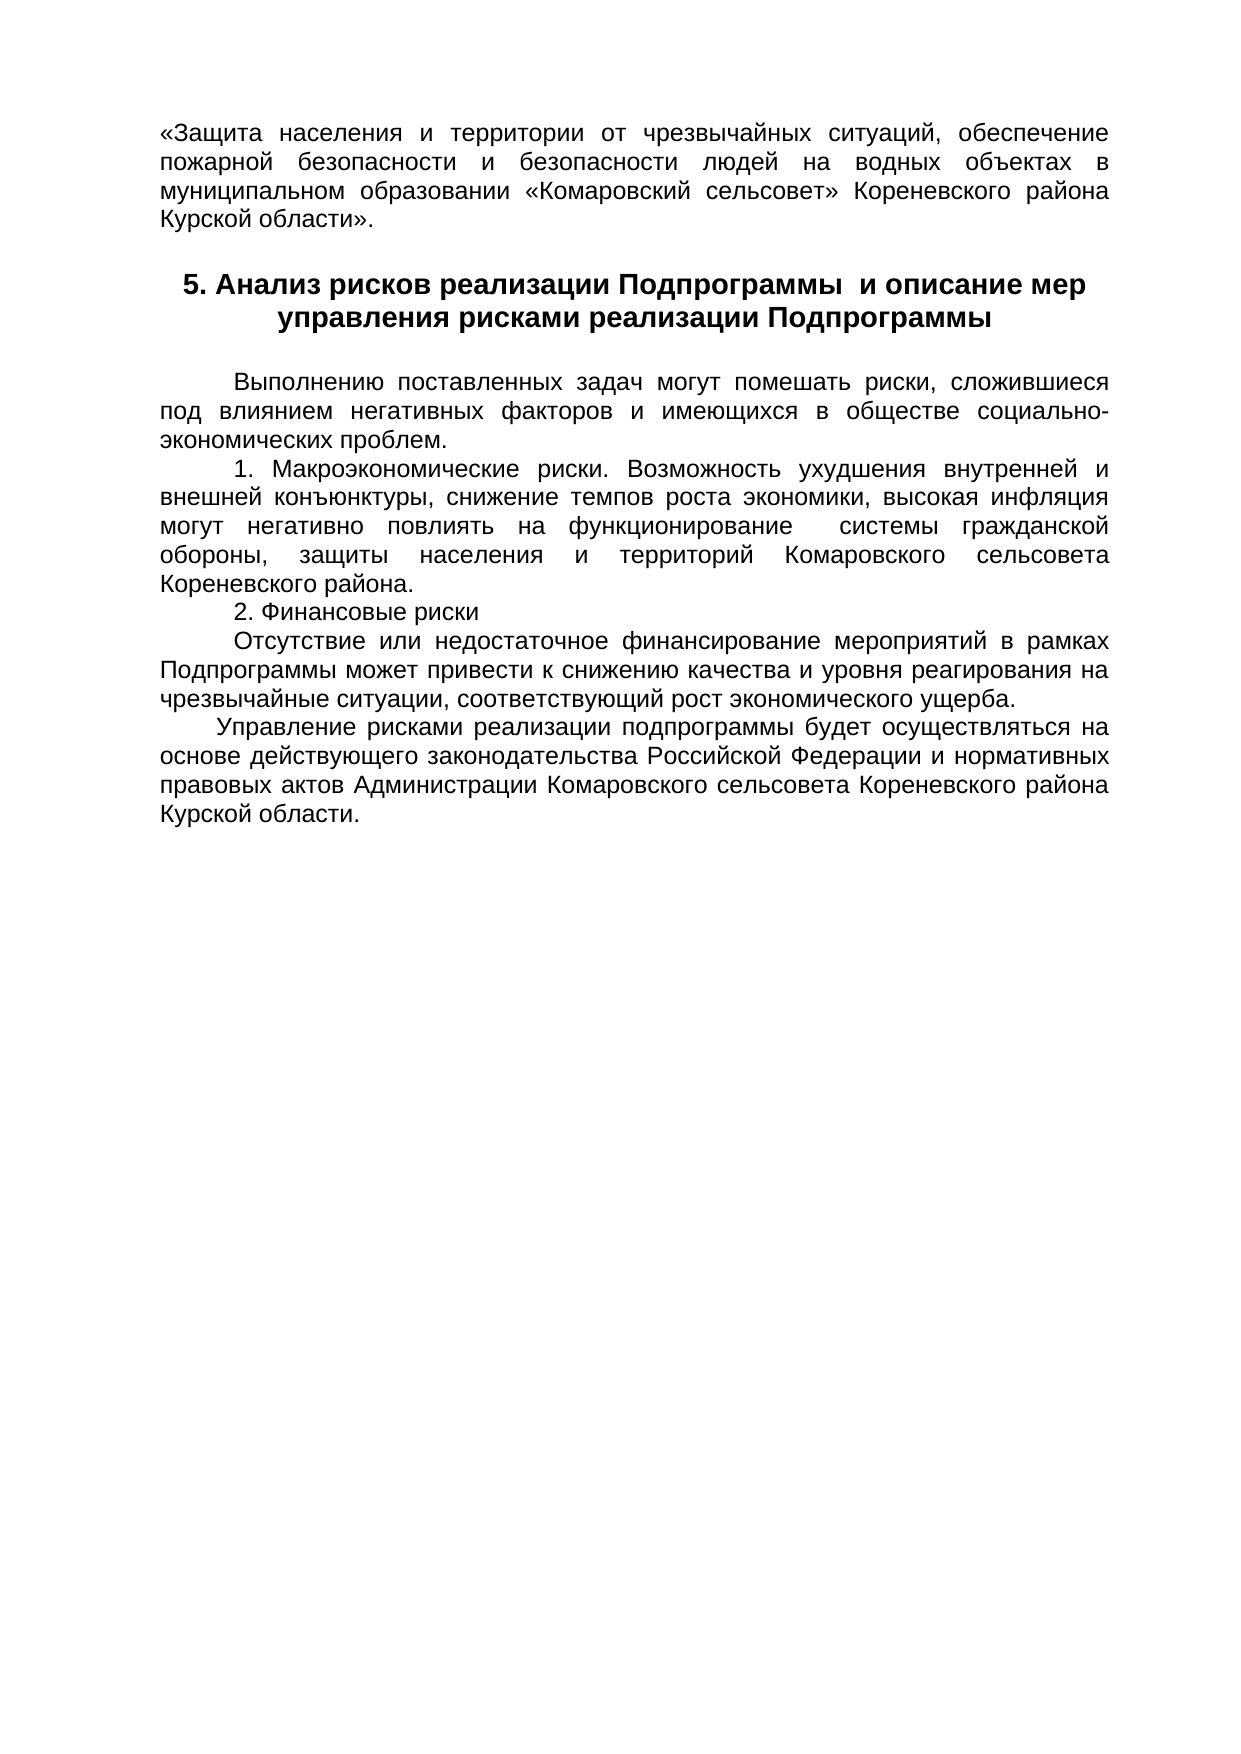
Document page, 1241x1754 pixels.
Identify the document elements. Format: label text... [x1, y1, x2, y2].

text Выполнению поставленных задач могут помешать риски, сложившиеся под влиянием негативных факторов и имеющихся в обществе социально-экономических проблем. [159, 367, 1110, 453]
text Отсутствие или недостаточное финансирование мероприятий в рамках Подпрограммы может привести к снижению качества и уровня реагирования на чрезвычайные ситуации, соответствующий рост экономического ущерба. [159, 626, 1110, 712]
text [159, 118, 1110, 233]
text 1. Макроэкономические риски. Возможность ухудшения внутренней и внешней конъюнктуры, снижение темпов роста экономики, высокая инфляция могут негативно повлиять на функционирование системы гражданской обороны, защиты населения и территорий Комаровского сельсовета Кореневского района. [159, 453, 1110, 597]
text 5. Анализ рисков реализации Подпрограммы и описание мер управления рисками реализации Подпрограммы [159, 267, 1110, 334]
text Управление рисками реализации подпрограммы будет осуществляться на основе действующего законодательства Российской Федерации и нормативных правовых актов Администрации Комаровского сельсовета Кореневского района Курской области. [159, 712, 1110, 827]
text 2. Финансовые риски [159, 597, 1110, 626]
